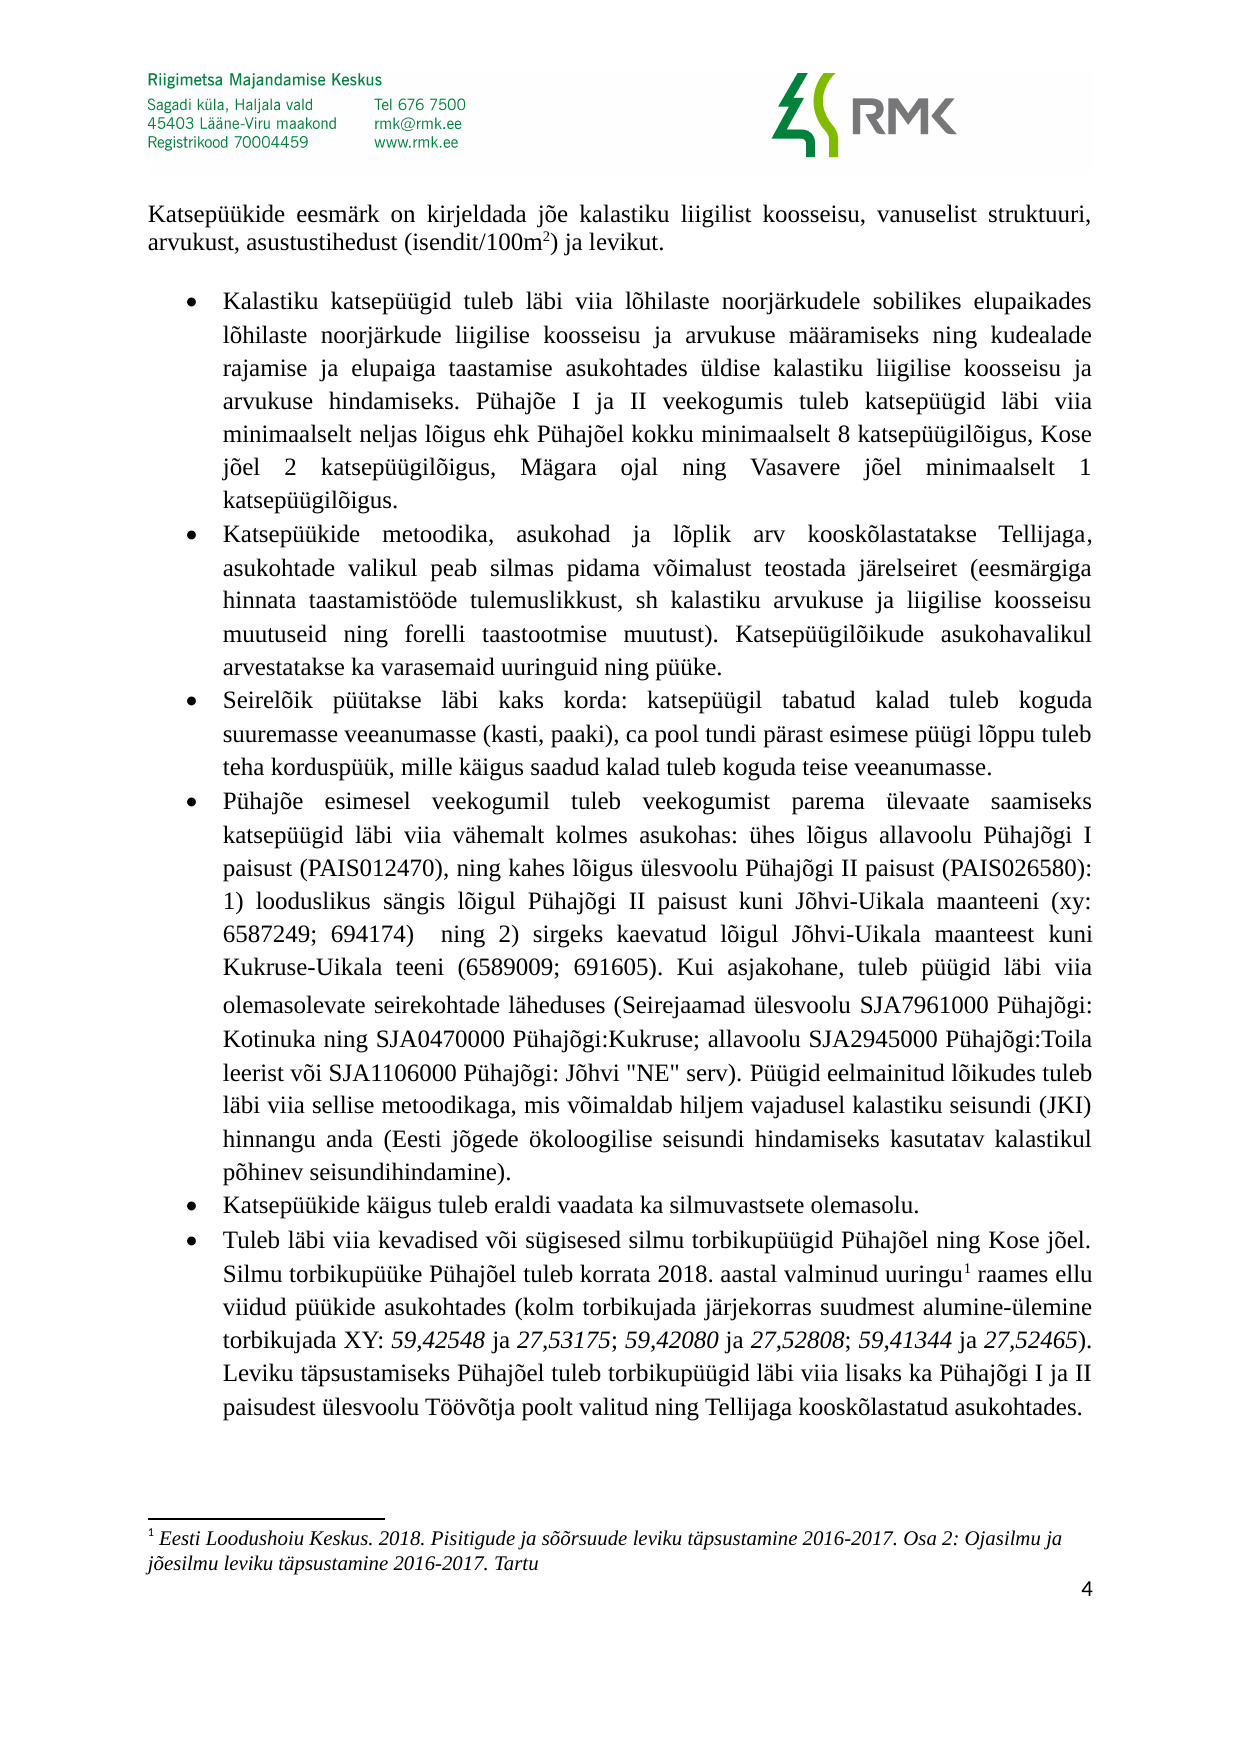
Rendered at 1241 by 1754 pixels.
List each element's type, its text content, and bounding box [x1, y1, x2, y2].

list Seirelõik püütakse läbi kaks korda: katsepüügil tabatud kalad tuleb koguda suuremasse veeanumasse (kasti, paaki), ca pool tundi pärast esimese püügi lõppu tuleb teha korduspüük, mille käigus saadud kalad tuleb koguda teise veeanumasse. [185, 685, 1093, 781]
list Katsepüükide käigus tuleb eraldi vaadata ka silmuvastsete olemasolu. [185, 1190, 1093, 1220]
list Katsepüükide metoodika, asukohad ja lõplik arv kooskõlastatakse Tellijaga, asukohtade valikul peab silmas pidama võimalust teostada järelseiret (eesmärgiga hinnata taastamistööde tulemuslikkust, sh kalastiku arvukuse ja liigilise koosseisu muutuseid ning forelli taastootmise muutust). Katsepüügilõikude asukohavalikul arvestatakse ka varasemaid uuringuid ning püüke. [185, 518, 1093, 680]
list Tuleb läbi viia kevadised või sügisesed silmu torbikupüügid Pühajõel ning Kose jõel. Silmu torbikupüüke Pühajõel tuleb korrata 2018. aastal valminud uuringu raames ellu viidud püükide asukohtades (kolm torbikujada järjekorras suudmest alumine-ülemine torbikujada XY: 59,42548 ja 27,53175; 59,42080 ja 27,52808; 59,41344 ja 27,52465). Leviku täpsustamiseks Pühajõel tuleb torbikupüügid läbi viia lisaks ka Pühajõgi I ja II paisudest ülesvoolu Töövõtja poolt valitud ning Tellijaga kooskõlastatud asukohtades. [185, 1225, 1093, 1420]
text Katsepüükide eesmärk on kirjeldada jõe kalastiku liigilist koosseisu, vanuselist struktuuri, arvukust, asustustihedust (isendit/100m2) ja levikut. [148, 199, 1093, 256]
list Kalastiku katsepüügid tuleb läbi viia lõhilaste noorjärkudele sobilikes elupaikades lõhilaste noorjärkude liigilise koosseisu ja arvukuse määramiseks ning kudealade rajamise ja elupaiga taastamise asukohtades üldise kalastiku liigilise koosseisu ja arvukuse hindamiseks. Pühajõe I ja II veekogumis tuleb katsepüügid läbi viia minimaalselt neljas lõigus ehk Pühajõel kokku minimaalselt 8 katsepüügilõigus, Kose jõel 2 katsepüügilõigus, Mägara ojal ning Vasavere jõel minimaalselt 1 katsepüügilõigus. [185, 285, 1093, 513]
picture [147, 73, 1093, 174]
list Pühajõe esimesel veekogumil tuleb veekogumist parema ülevaate saamiseks katsepüügid läbi viia vähemalt kolmes asukohas: ühes lõigus allavoolu Pühajõgi I paisust (PAIS012470), ning kahes lõigus ülesvoolu Pühajõgi II paisust (PAIS026580): 1) looduslikus sängis lõigul Pühajõgi II paisust kuni Jõhvi-Uikala maanteeni (xy: 6587249; 694174) ning 2) sirgeks kaevatud lõigul Jõhvi-Uikala maanteest kuni Kukruse-Uikala teeni (6589009; 691605). Kui asjakohane, tuleb püügid läbi viia olemasolevate seirekohtade läheduses (Seirejaamad ülesvoolu SJA7961000 Pühajõgi: Kotinuka ning SJA0470000 Pühajõgi:Kukruse; allavoolu SJA2945000 Pühajõgi:Toila leerist või SJA1106000 Pühajõgi: Jõhvi "NE" serv). Püügid eelmainitud lõikudes tuleb läbi viia sellise metoodikaga, mis võimaldab hiljem vajadusel kalastiku seisundi (JKI) hinnangu anda (Eesti jõgede ökoloogilise seisundi hindamiseks kasutatav kalastikul põhinev seisundihindamine). [185, 786, 1093, 1185]
